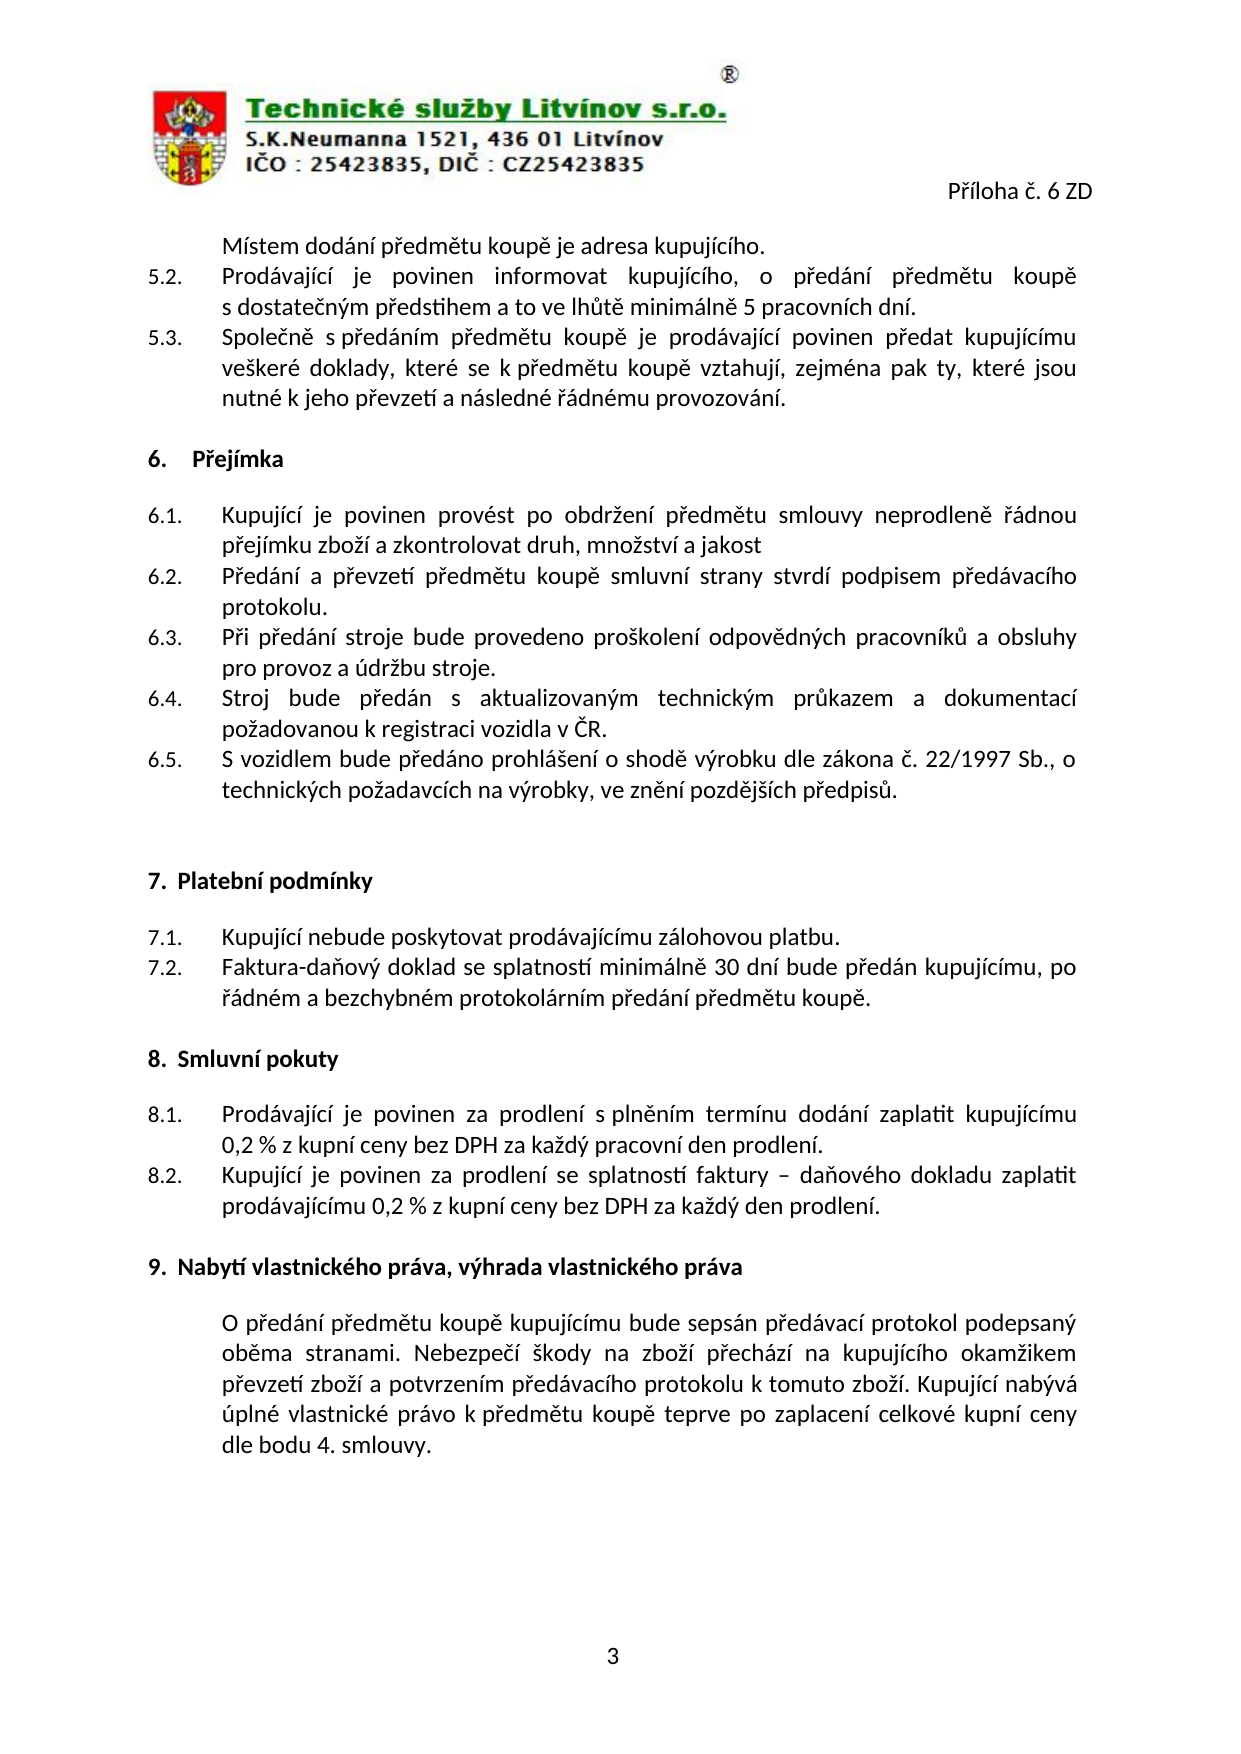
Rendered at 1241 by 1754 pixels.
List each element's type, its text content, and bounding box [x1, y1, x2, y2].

subtitle O předání předmětu koupě kupujícímu bude sepsán předávací protokol podepsaný oběma stranami. Nebezpečí škody na zboží přechází na kupujícího okamžikem převzetí zboží a potvrzením předávacího protokolu k tomuto zboží. Kupující nabývá úplné vlastnické právo k předmětu koupě teprve po zaplacení celkové kupní ceny dle bodu 4. smlouvy. [222, 1307, 1078, 1459]
subtitle Platební podmínky [148, 865, 1078, 896]
subtitle Nabytí vlastnického práva, výhrada vlastnického práva [148, 1251, 1078, 1282]
list Stroj bude předán s aktualizovaným technickým průkazem a dokumentací požadovanou k registraci vozidla v ČR. [148, 682, 1078, 743]
list Kupující je povinen provést po obdržení předmětu smlouvy neprodleně řádnou přejímku zboží a zkontrolovat druh, množství a jakost [148, 499, 1078, 560]
list Kupující nebude poskytovat prodávajícímu zálohovou platbu. [148, 921, 1078, 951]
list Při předání stroje bude provedeno proškolení odpovědných pracovníků a obsluhy pro provoz a údržbu stroje. [148, 621, 1078, 682]
list Kupující je povinen za prodlení se splatností faktury – daňového dokladu zaplatit prodávajícímu 0,2 % z kupní ceny bez DPH za každý den prodlení. [148, 1159, 1078, 1221]
list Prodávající je povinen informovat kupujícího, o předání předmětu koupě s dostatečným předstihem a to ve lhůtě minimálně 5 pracovních dní. [148, 261, 1078, 322]
subtitle Smluvní pokuty [148, 1043, 1078, 1073]
picture [147, 59, 747, 200]
list Předání a převzetí předmětu koupě smluvní strany stvrdí podpisem předávacího protokolu. [148, 560, 1078, 621]
list Společně s předáním předmětu koupě je prodávající povinen předat kupujícímu veškeré doklady, které se k předmětu koupě vztahují, zejména pak ty, které jsou nutné k jeho převzetí a následné řádnému provozování. [148, 322, 1078, 413]
list Prodávající je povinen za prodlení s plněním termínu dodání zaplatit kupujícímu 0,2 % z kupní ceny bez DPH za každý pracovní den prodlení. [148, 1098, 1078, 1159]
list Faktura-daňový doklad se splatností minimálně 30 dní bude předán kupujícímu, po řádném a bezchybném protokolárním předání předmětu koupě. [148, 951, 1078, 1012]
list S vozidlem bude předáno prohlášení o shodě výrobku dle zákona č. 22/1997 Sb., o technických požadavcích na výrobky, ve znění pozdějších předpisů. [148, 743, 1078, 804]
subtitle Přejímka [148, 444, 1078, 474]
text Místem dodání předmětu koupě je adresa kupujícího. [222, 230, 1078, 261]
